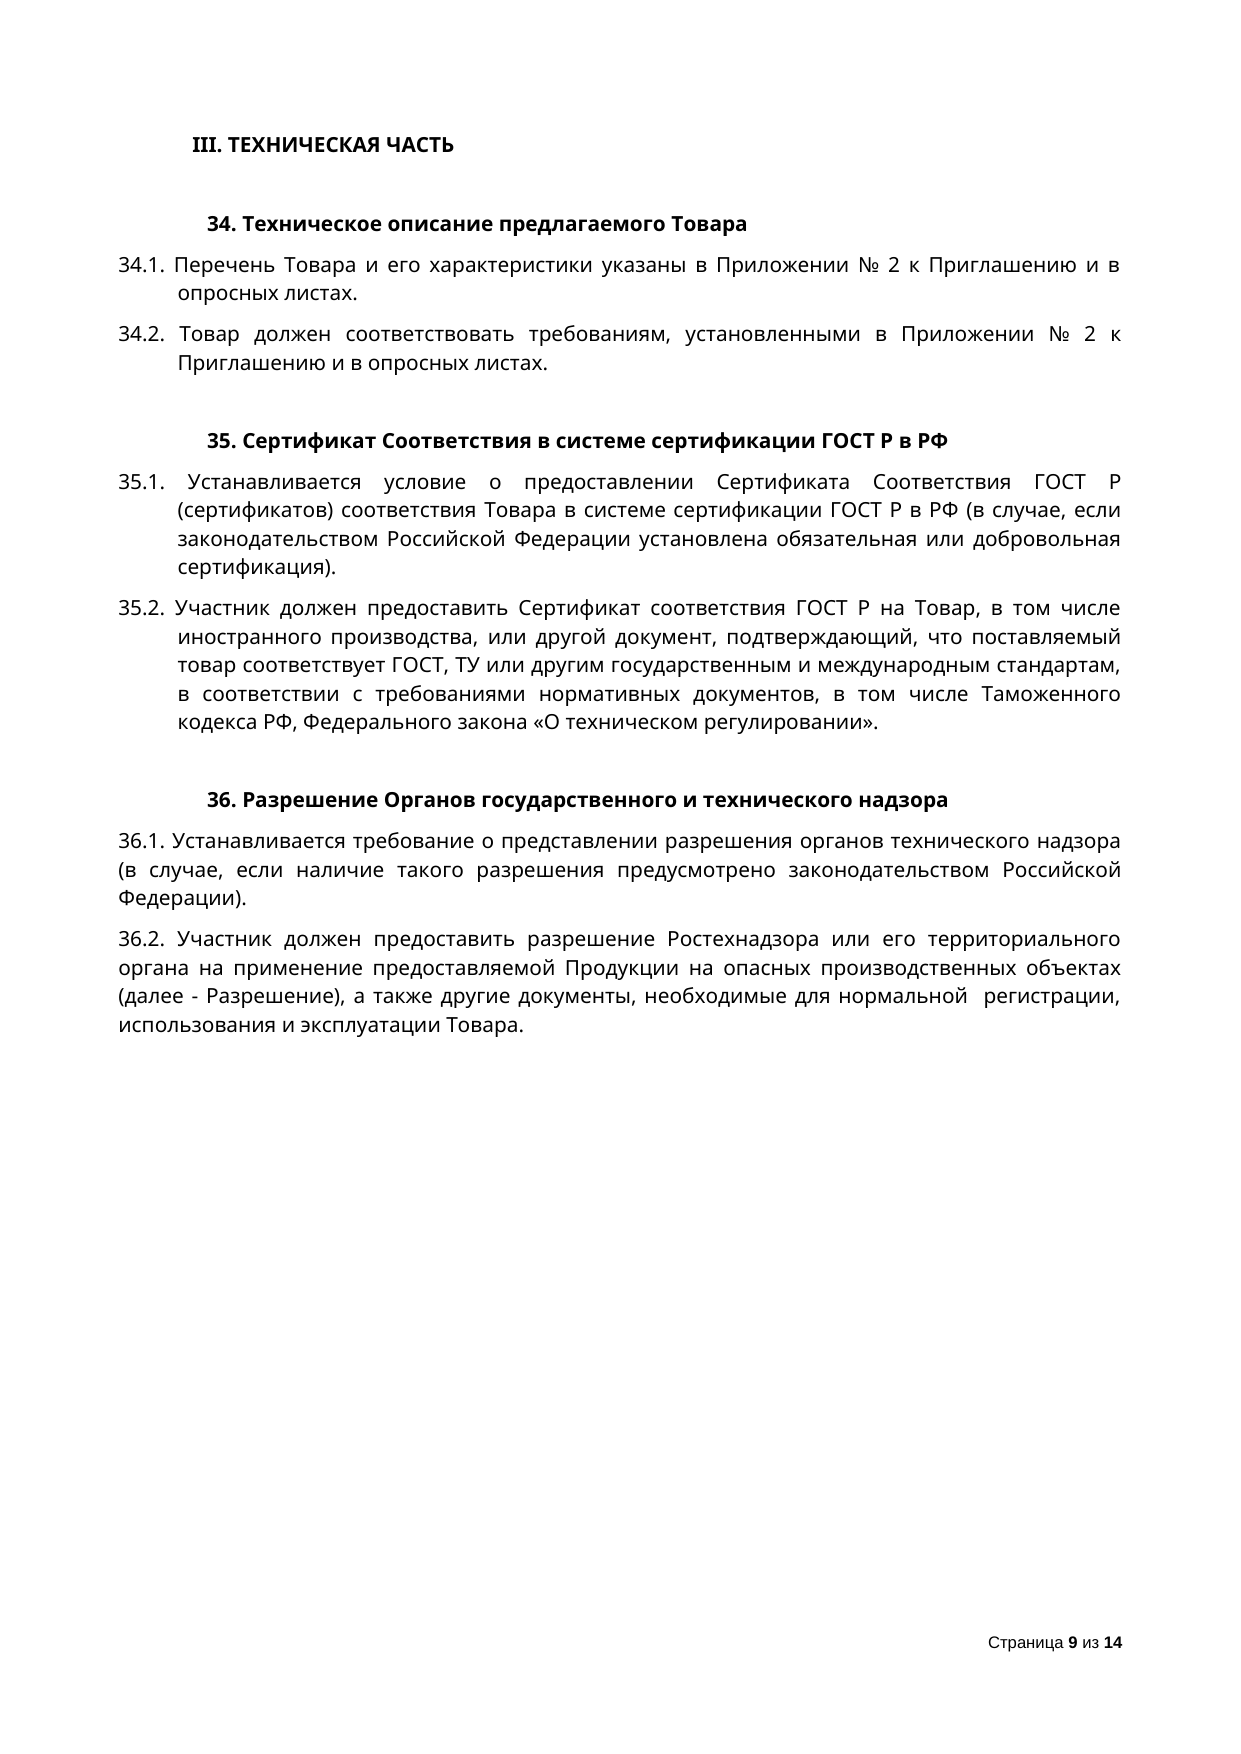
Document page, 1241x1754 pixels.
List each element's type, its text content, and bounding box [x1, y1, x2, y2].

text III. ТЕХНИЧЕСКАЯ ЧАСТЬ [192, 131, 1122, 159]
text 36.2. Участник должен предоставить разрешение Ростехнадзора или его территориального органа на применение предоставляемой Продукции на опасных производственных объектах (далее - Разрешение), а также другие документы, необходимые для нормальной регистрации, использования и эксплуатации Товара. [118, 924, 1122, 1038]
text 34.1. Перечень Товара и его характеристики указаны в Приложении № 2 к Приглашению и в опросных листах. [118, 250, 1122, 307]
text 35.2. Участник должен предоставить Сертификат соответствия ГОСТ Р на Товар, в том числе иностранного производства, или другой документ, подтверждающий, что поставляемый товар соответствует ГОСТ, ТУ или другим государственным и международным стандартам, в соответствии с требованиями нормативных документов, в том числе Таможенного кодекса РФ, Федерального закона «О техническом регулировании». [118, 593, 1122, 736]
text 36.1. Устанавливается требование о представлении разрешения органов технического надзора (в случае, если наличие такого разрешения предусмотрено законодательством Российской Федерации). [118, 827, 1122, 912]
subtitle 36. Разрешение Органов государственного и технического надзора [207, 786, 1122, 814]
subtitle 35. Сертификат Соответствия в системе сертификации ГОСТ Р в РФ [207, 426, 1122, 455]
subtitle 34. Техническое описание предлагаемого Товара [207, 209, 1122, 237]
text 35.1. Устанавливается условие о предоставлении Сертификата Соответствия ГОСТ Р (сертификатов) соответствия Товара в системе сертификации ГОСТ Р в РФ (в случае, если законодательством Российской Федерации установлена обязательная или добровольная сертификация). [118, 467, 1122, 581]
text 34.2. Товар должен соответствовать требованиям, установленными в Приложении № 2 к Приглашению и в опросных листах. [118, 319, 1122, 376]
